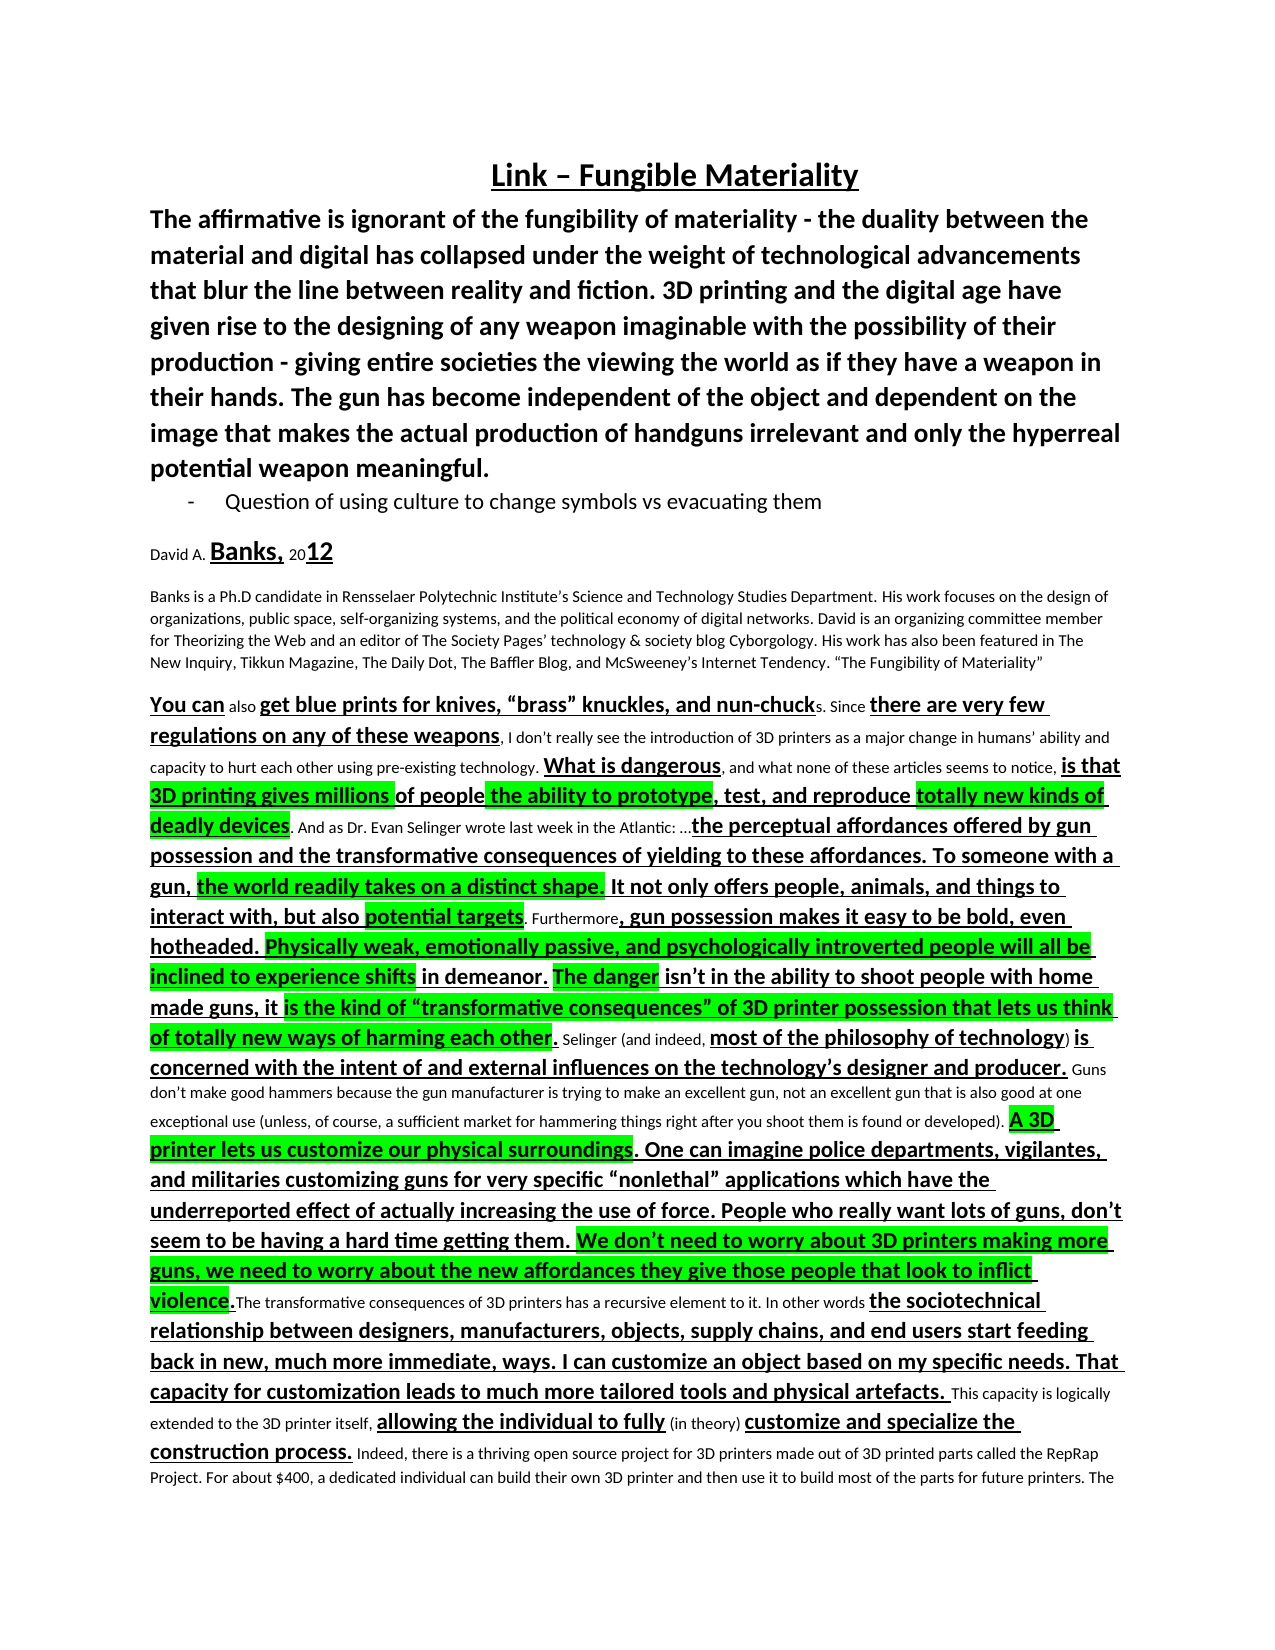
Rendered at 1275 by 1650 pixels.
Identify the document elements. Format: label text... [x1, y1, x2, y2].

list Question of using culture to change symbols vs evacuating them [187, 487, 1125, 515]
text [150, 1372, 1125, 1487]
subtitle Link – Fungible Materiality [150, 154, 1125, 195]
text David A. Banks, 2012 [150, 534, 1125, 567]
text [150, 691, 1125, 1371]
text Banks is a Ph.D candidate in Rensselaer Polytechnic Institute’s Science and Technology Studies Department. His work focuses on the design of organizations, public space, self-organizing systems, and the political economy of digital networks. David is an organizing committee member for Theorizing the Web and an editor of The Society Pages’ technology & society blog Cyborgology. His work has also been featured in The New Inquiry, Tikkun Magazine, The Daily Dot, The Baffler Blog, and McSweeney’s Internet Tendency. “The Fungibility of Materiality” [150, 586, 1125, 672]
subtitle The affirmative is ignorant of the fungibility of materiality - the duality between the material and digital has collapsed under the weight of technological advancements that blur the line between reality and fiction. 3D printing and the digital age have given rise to the designing of any weapon imaginable with the possibility of their production - giving entire societies the viewing the world as if they have a weapon in their hands. The gun has become independent of the object and dependent on the image that makes the actual production of handguns irrelevant and only the hyperreal potential weapon meaningful. [150, 202, 1125, 485]
